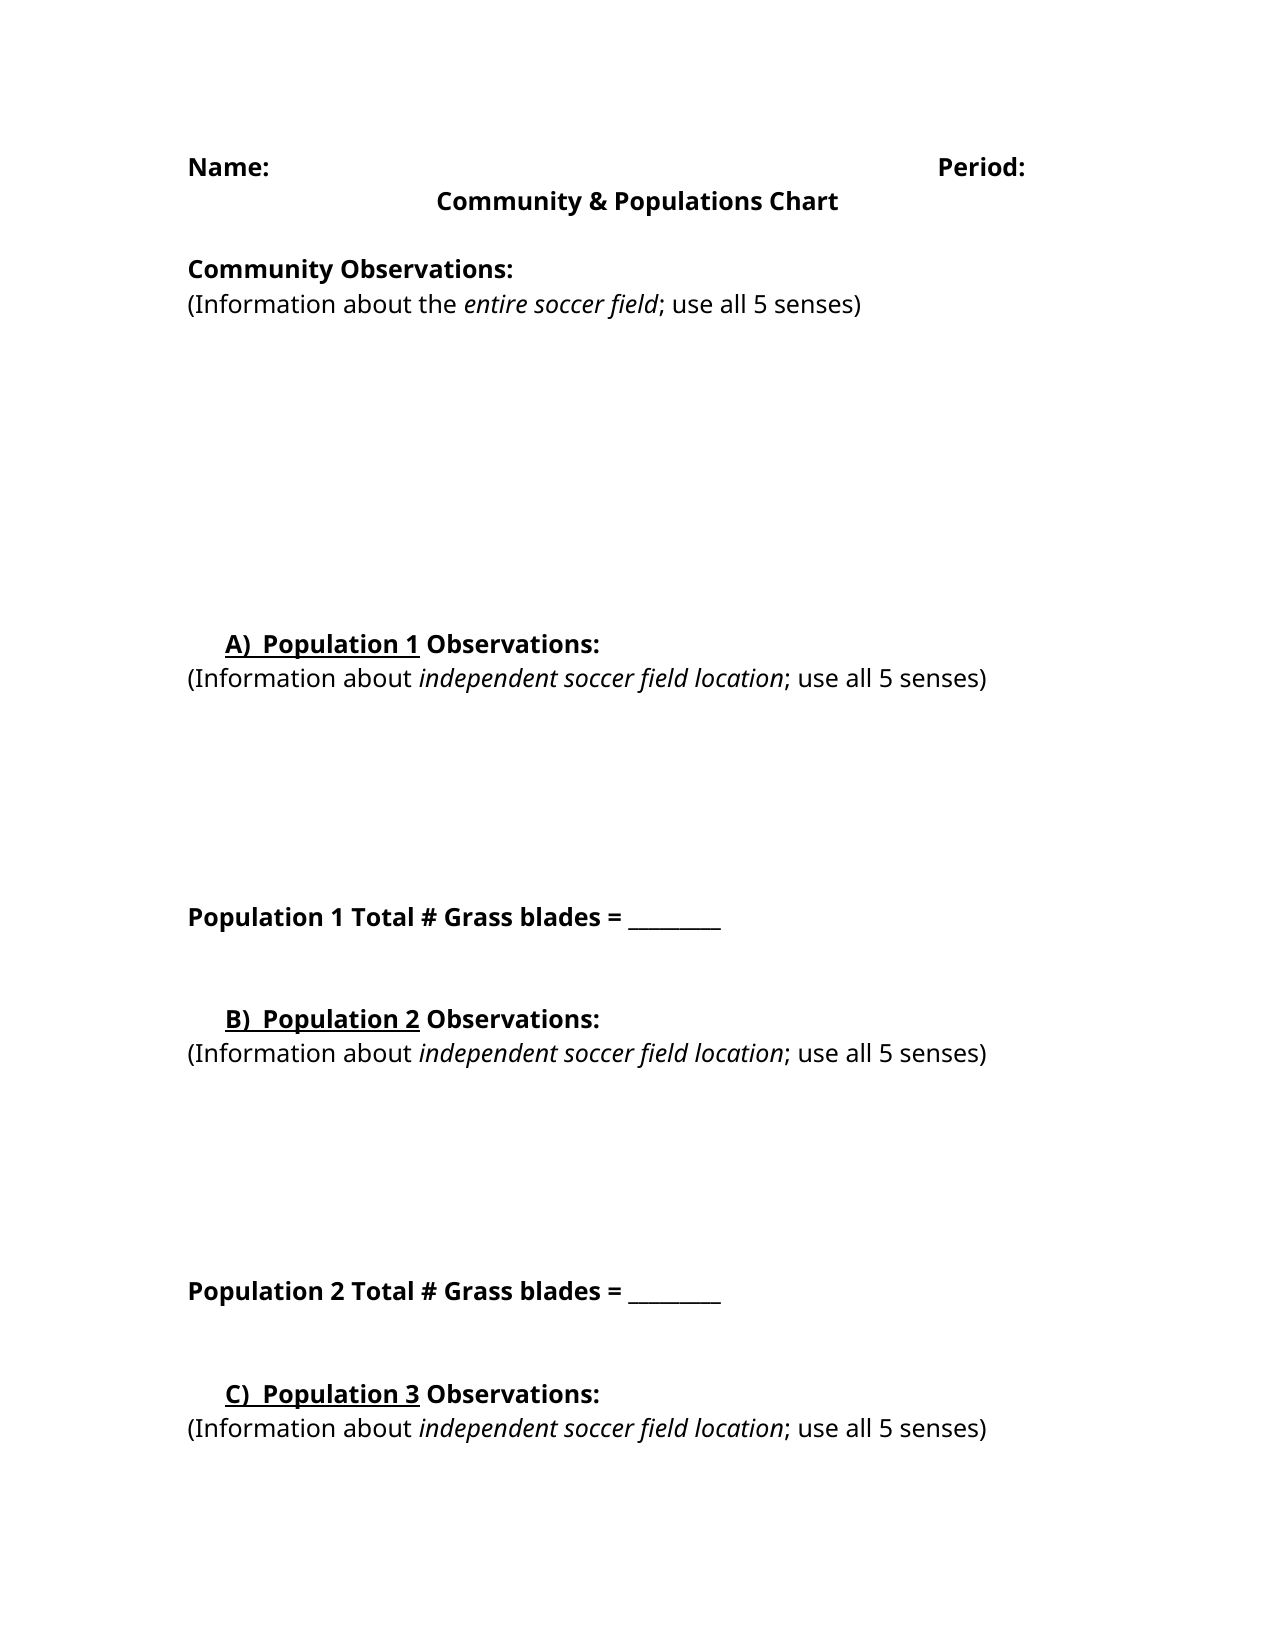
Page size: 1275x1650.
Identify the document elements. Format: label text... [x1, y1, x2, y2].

text (Information about independent soccer field location; use all 5 senses) [187, 1410, 1087, 1444]
text Community & Populations Chart [187, 184, 1087, 218]
text Population 1 Total # Grass blades = _________ [187, 899, 1087, 933]
list Population 2 Observations: [225, 1002, 1087, 1036]
text Population 2 Total # Grass blades = _________ [187, 1274, 1087, 1308]
text (Information about the entire soccer field; use all 5 senses) [187, 286, 1087, 320]
text Name: Period: [187, 150, 1087, 184]
text (Information about independent soccer field location; use all 5 senses) [187, 661, 1087, 695]
list Population 1 Observations: [225, 627, 1087, 661]
text (Information about independent soccer field location; use all 5 senses) [187, 1036, 1087, 1070]
list Population 3 Observations: [225, 1376, 1087, 1410]
text Community Observations: [187, 252, 1087, 286]
